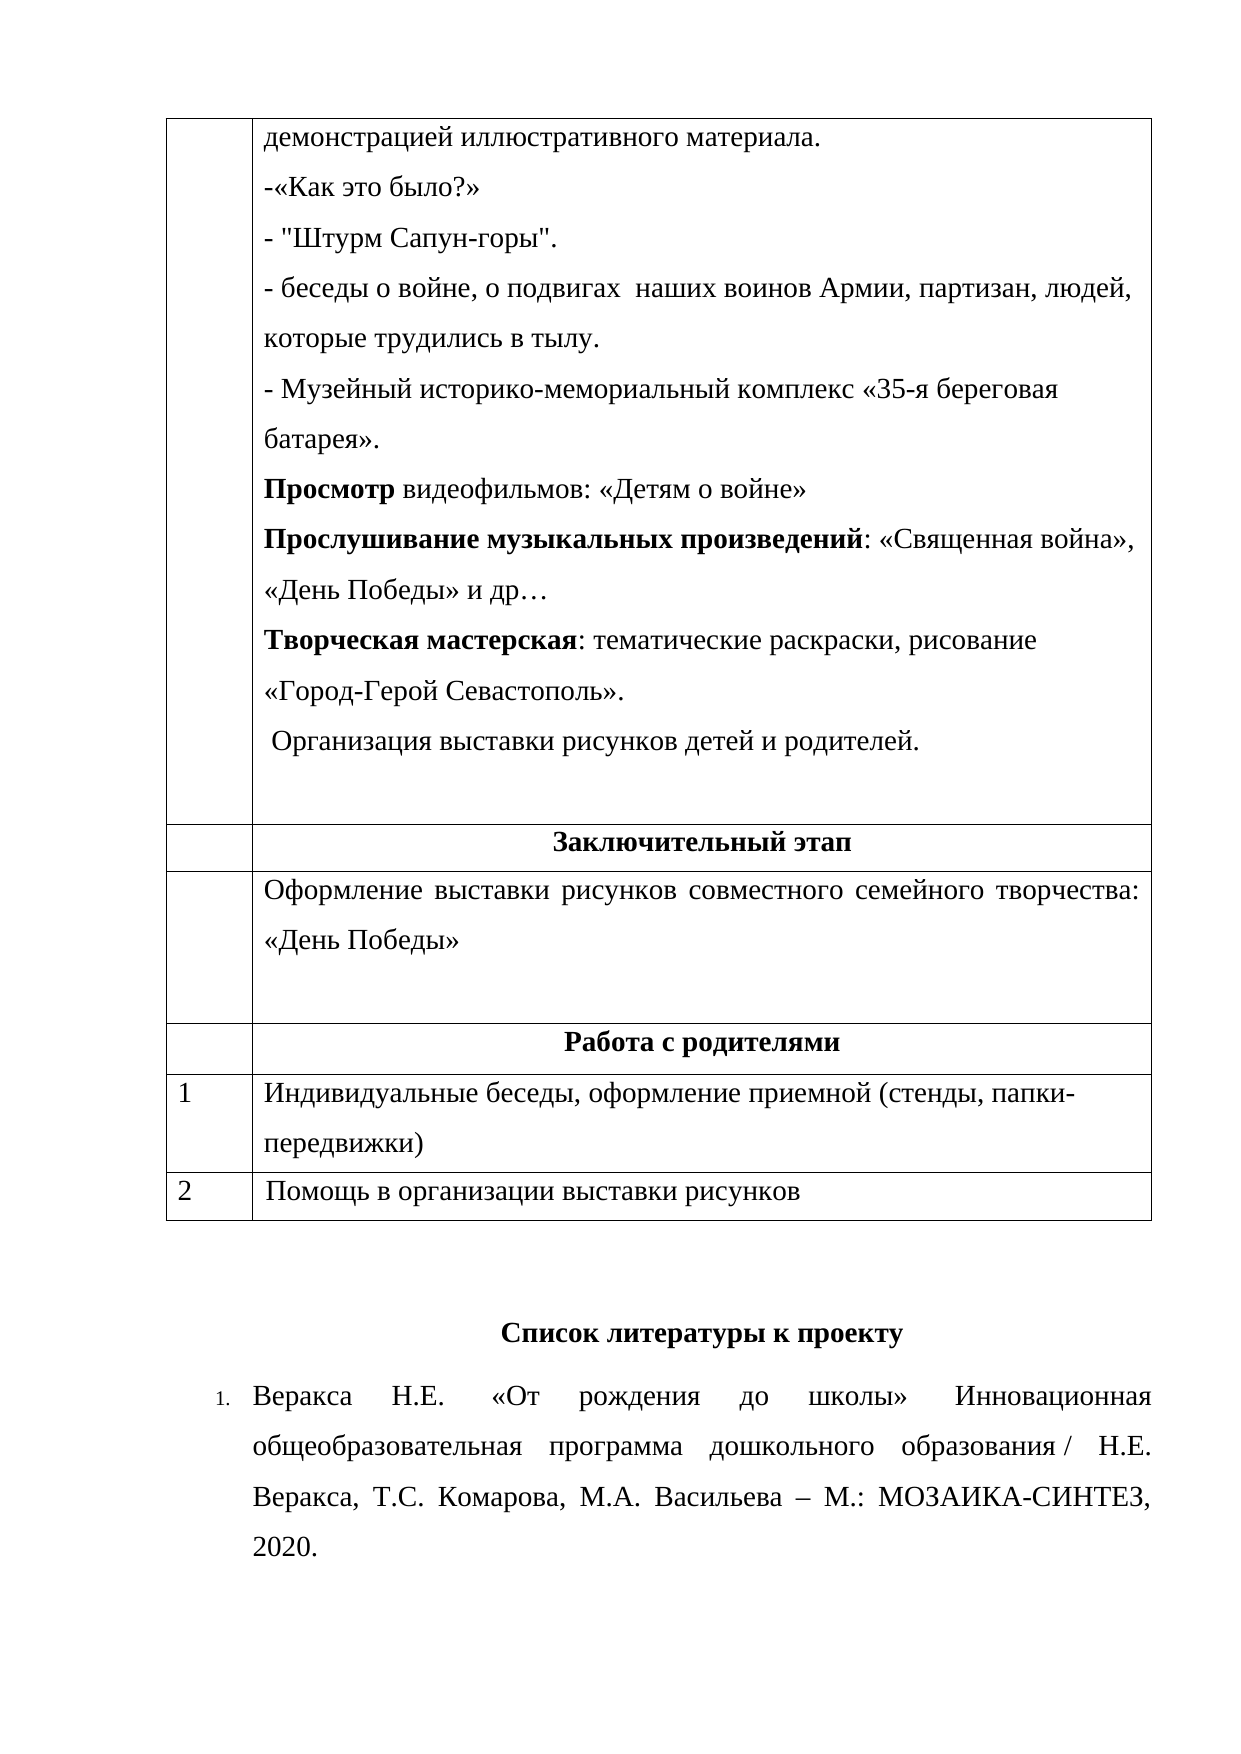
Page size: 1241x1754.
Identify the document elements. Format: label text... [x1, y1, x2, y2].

table_cell [167, 1024, 252, 1074]
list Веракса Н.Е. «От рождения до школы» Инновационная общеобразовательная программа дошкольного образования / Н.Е. Веракса, Т.С. Комарова, М.А. Васильева – М.: МОЗАИКА-СИНТЕЗ, 2020. [215, 1378, 1152, 1563]
table_cell [167, 119, 252, 823]
table_cell Индивидуальные беседы, оформление приемной (стенды, папки-передвижки) [253, 1075, 1151, 1172]
table_cell Оформление выставки рисунков совместного семейного творчества: «День Победы» [253, 872, 1151, 1023]
table_cell 1 [167, 1075, 252, 1172]
table_cell Заключительный этап [253, 825, 1151, 871]
table_cell [167, 872, 252, 1023]
text Список литературы к проекту [252, 1315, 1152, 1349]
table_cell [167, 825, 252, 871]
table_cell Помощь в организации выставки рисунков [253, 1173, 1151, 1220]
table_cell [253, 119, 1151, 823]
table_cell Работа с родителями [253, 1024, 1151, 1074]
table_cell 2 [167, 1173, 252, 1220]
